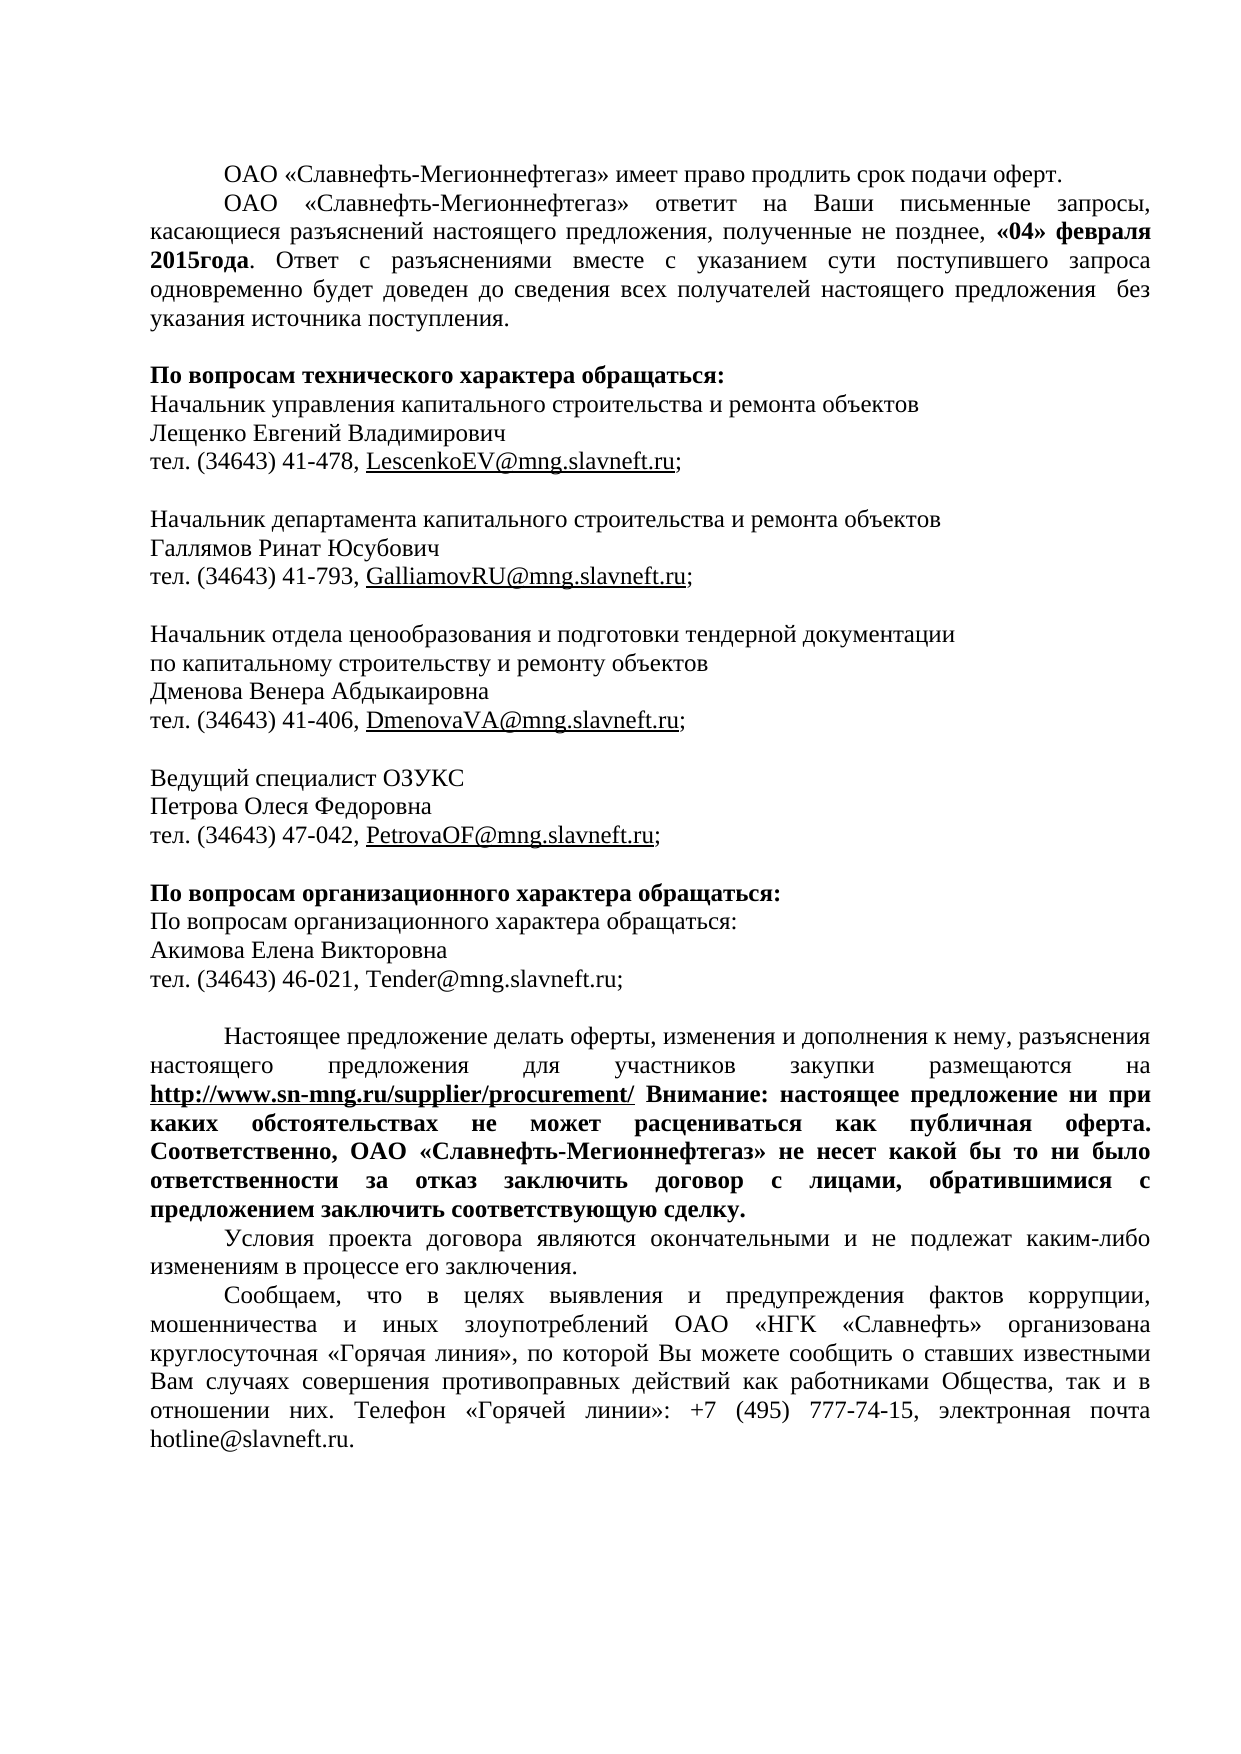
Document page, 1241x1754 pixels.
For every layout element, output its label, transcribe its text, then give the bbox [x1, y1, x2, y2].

text По вопросам технического характера обращаться: [150, 360, 1152, 389]
text Условия проекта договора являются окончательными и не подлежат каким-либо изменениям в процессе его заключения. [150, 1223, 1152, 1280]
text тел. (34643) 41-406, DmenovaVA@mng.slavneft.ru; [150, 705, 1152, 734]
text Начальник отдела ценообразования и подготовки тендерной документации [150, 619, 1152, 648]
text ОАО «Славнефть-Мегионнефтегаз» ответит на Ваши письменные запросы, касающиеся разъяснений настоящего предложения, полученные не позднее, «04» февраля 2015года. Ответ с разъяснениями вместе с указанием сути поступившего запроса одновременно будет доведен до сведения всех получателей настоящего предложения без указания источника поступления. [150, 188, 1152, 331]
text Начальник департамента капитального строительства и ремонта объектов [150, 504, 1152, 533]
text Ведущий специалист ОЗУКС [150, 763, 1152, 791]
text Начальник управления капитального строительства и ремонта объектов [150, 389, 1152, 418]
text тел. (34643) 41-793, GalliamovRU@mng.slavneft.ru; [150, 561, 1152, 590]
text по капитальному строительству и ремонту объектов [150, 648, 1152, 676]
text Галлямов Ринат Юсубович [150, 533, 1152, 561]
text Сообщаем, что в целях выявления и предупреждения фактов коррупции, мошенничества и иных злоупотреблений ОАО «НГК «Славнефть» организована круглосуточная «Горячая линия», по которой Вы можете сообщить о ставших известными Вам случаях совершения противоправных действий как работниками Общества, так и в отношении них. Телефон «Горячей линии»: +7 (495) 777-74-15, электронная почта hotline@slavneft.ru. [150, 1280, 1152, 1453]
text Настоящее предложение делать оферты, изменения и дополнения к нему, разъяснения настоящего предложения для участников закупки размещаются на http://www.sn-mng.ru/supplier/procurement/ Внимание: настоящее предложение ни при каких обстоятельствах не может расцениваться как публичная оферта. Соответственно, ОАО «Славнефть-Мегионнефтегаз» не несет какой бы то ни было ответственности за отказ заключить договор с лицами, обратившимися с предложением заключить соответствующую сделку. [150, 1021, 1152, 1223]
text тел. (34643) 41-478, LescenkoEV@mng.slavneft.ru; [150, 446, 1152, 475]
text Акимова Елена Викторовна [150, 935, 1152, 964]
text тел. (34643) 46-021, Tender@mng.slavneft.ru; [150, 964, 1152, 993]
text Дменова Венера Абдыкаировна [150, 676, 1152, 705]
text По вопросам организационного характера обращаться: [150, 878, 1152, 906]
text тел. (34643) 47-042, РetrovaOF@mng.slavneft.ru; [150, 820, 1152, 849]
text Петрова Олеся Федоровна [150, 791, 1152, 820]
text По вопросам организационного характера обращаться: [150, 906, 1152, 935]
text Лещенко Евгений Владимирович [150, 418, 1152, 446]
text ОАО «Славнефть-Мегионнефтегаз» имеет право продлить срок подачи оферт. [150, 159, 1152, 188]
